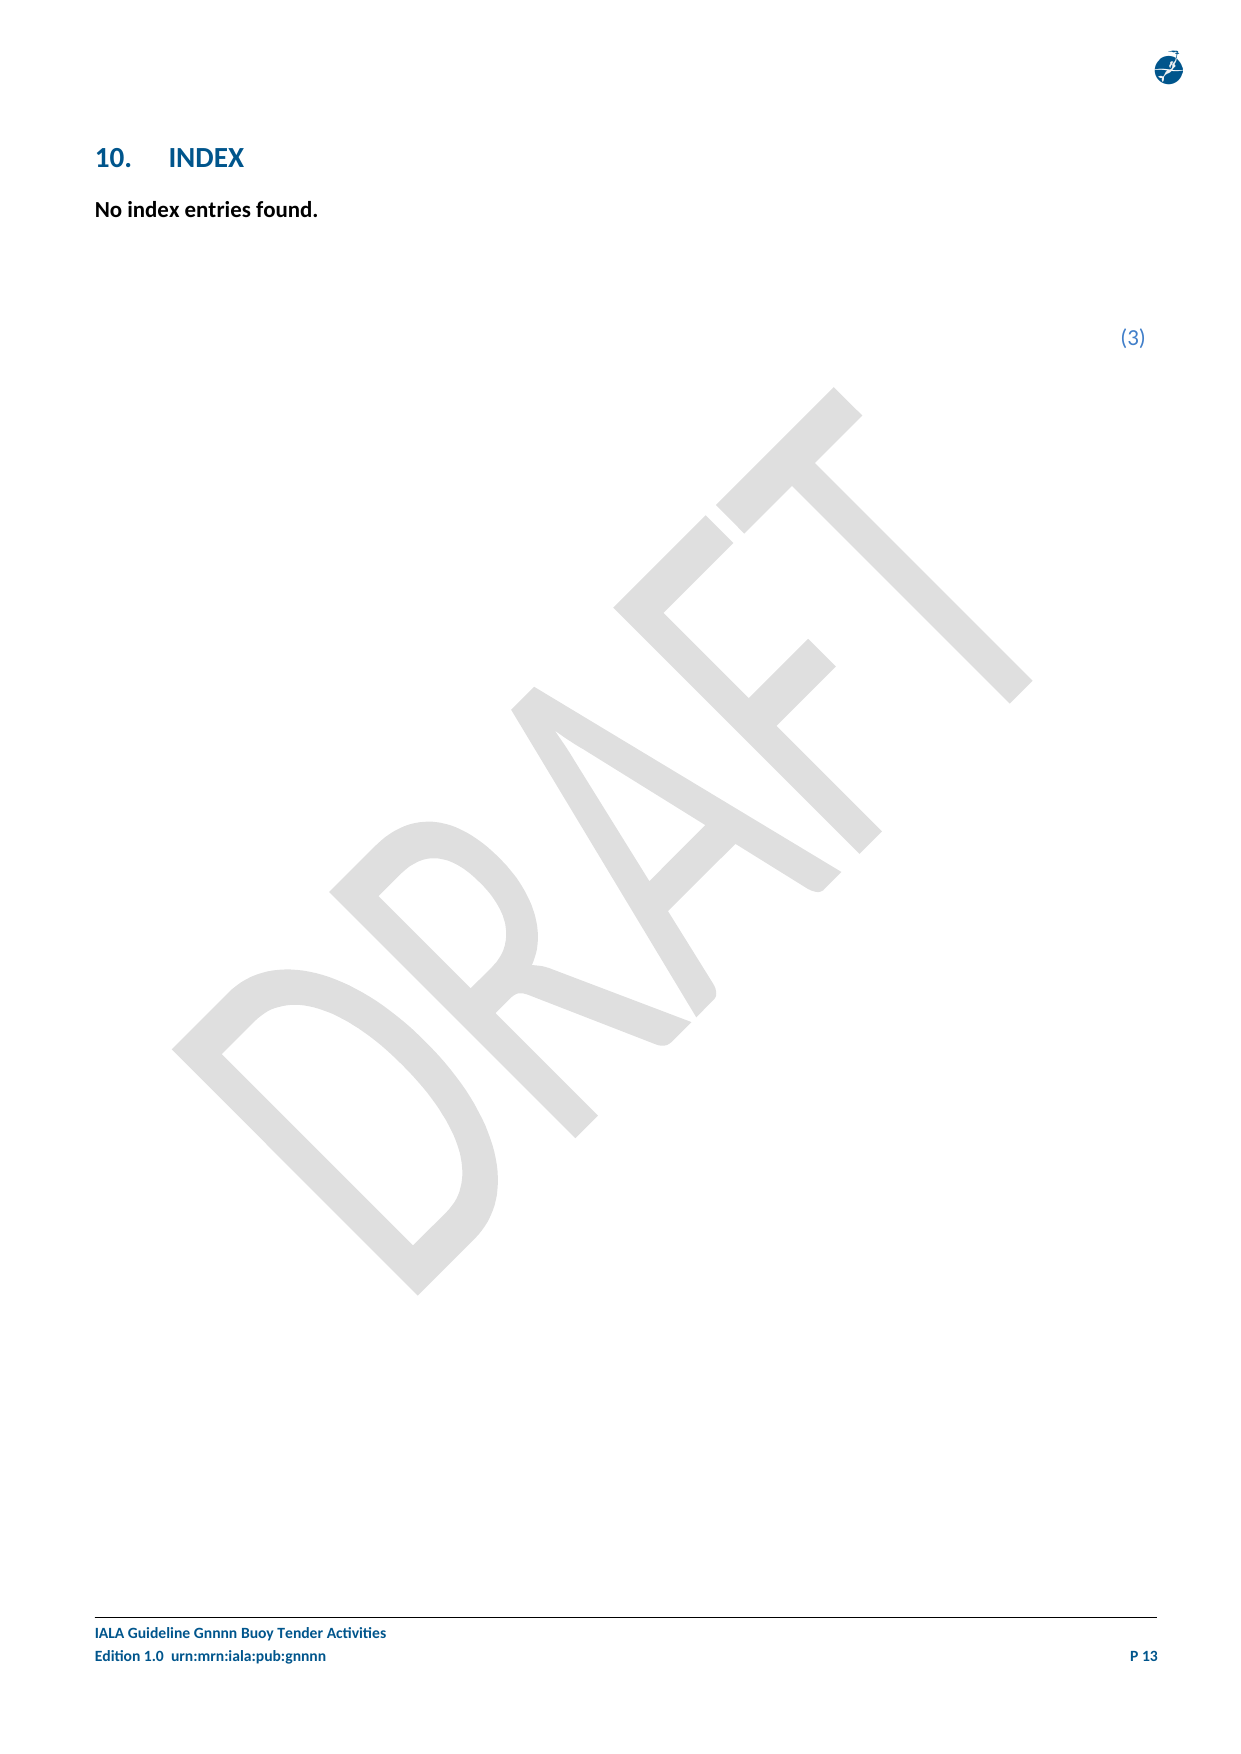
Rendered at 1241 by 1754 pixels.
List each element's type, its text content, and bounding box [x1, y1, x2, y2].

picture [1123, 0, 1241, 119]
text No index entries found. [94, 195, 626, 223]
subtitle Index [94, 139, 1157, 174]
